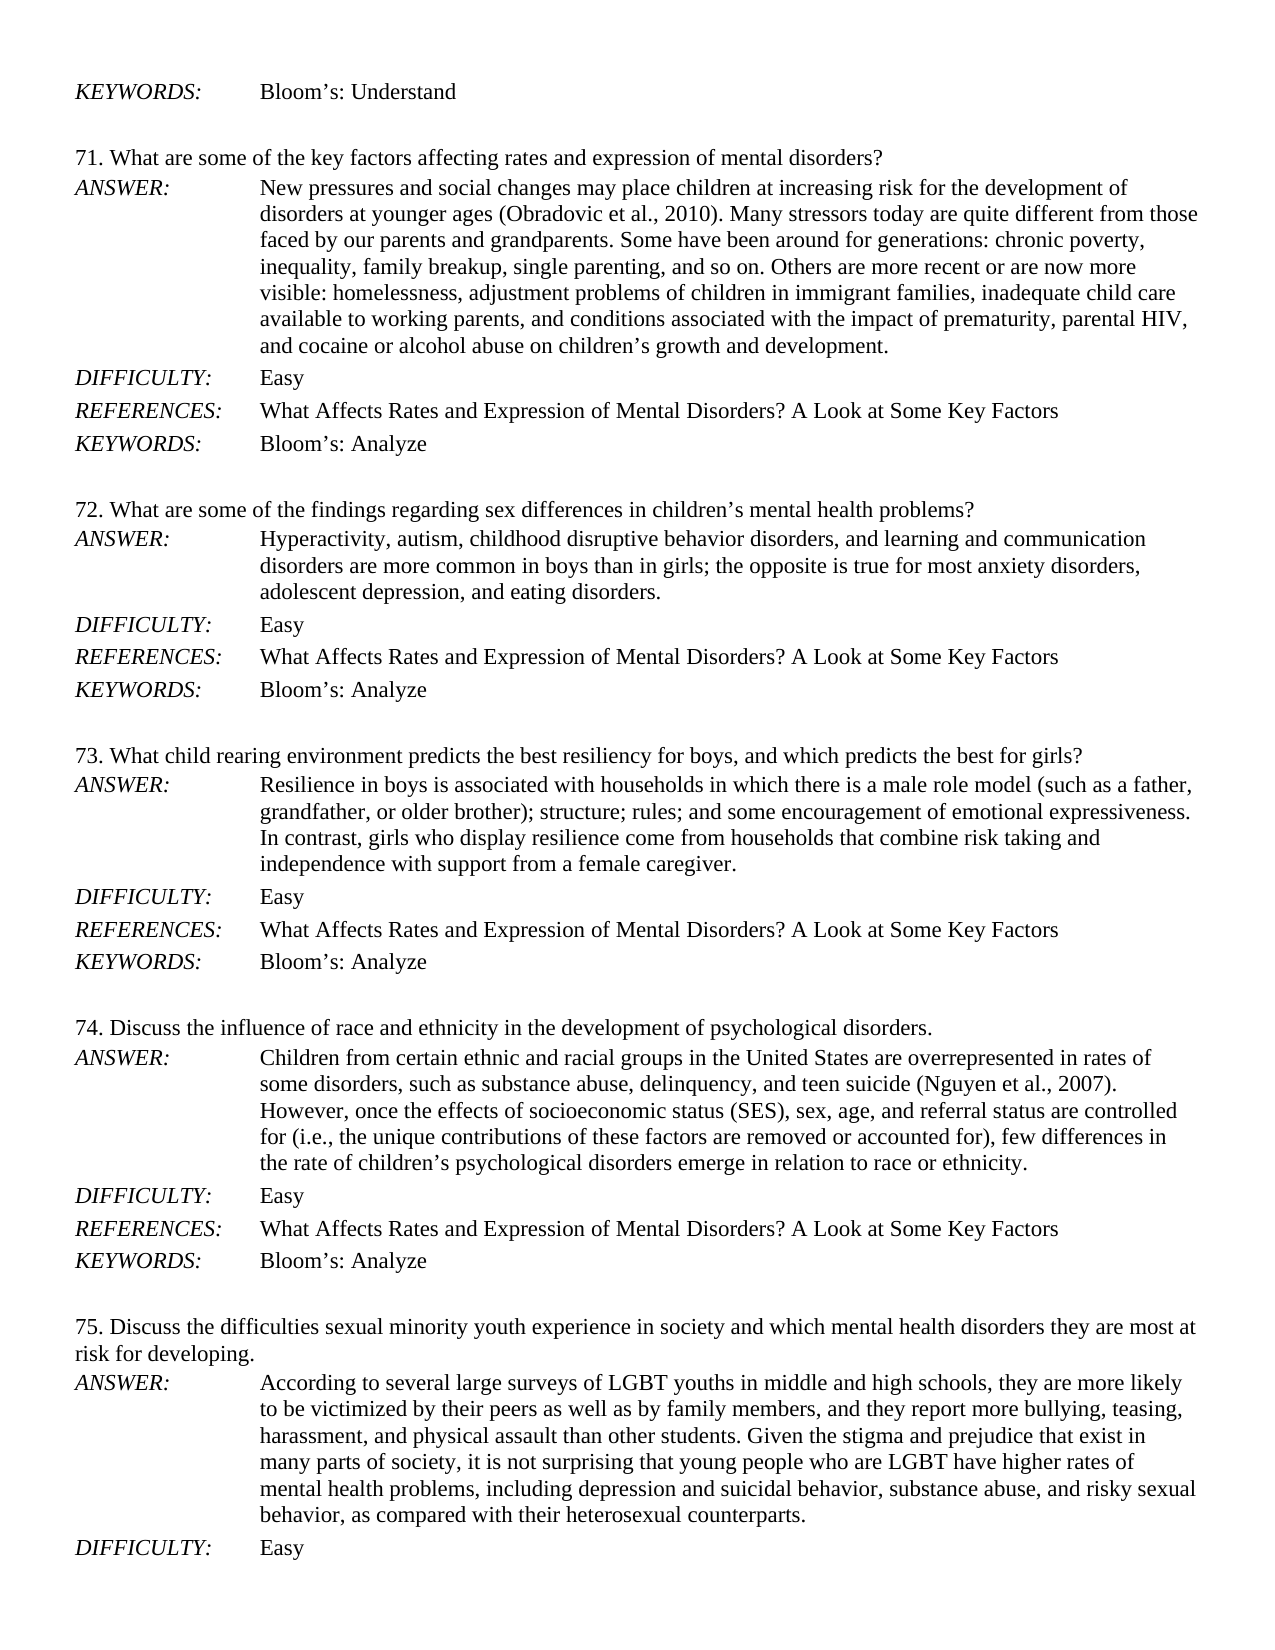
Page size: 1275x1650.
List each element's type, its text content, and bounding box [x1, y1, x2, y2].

table_header 74. Discuss the influence of race and ethnicity in the development of psychological disorders.​ [75, 1041, 1200, 1277]
table_header 72. What are some of the findings regarding sex differences in children’s mental health problems?​ [75, 522, 1200, 705]
table_header 71. What are some of the key factors affecting rates and expression of mental disorders?​ [75, 171, 1200, 459]
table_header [75, 75, 1200, 108]
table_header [75, 1366, 1200, 1563]
table_header 73. What child rearing environment predicts the best resiliency for boys, and which predicts the best for girls?​ [75, 768, 1200, 978]
